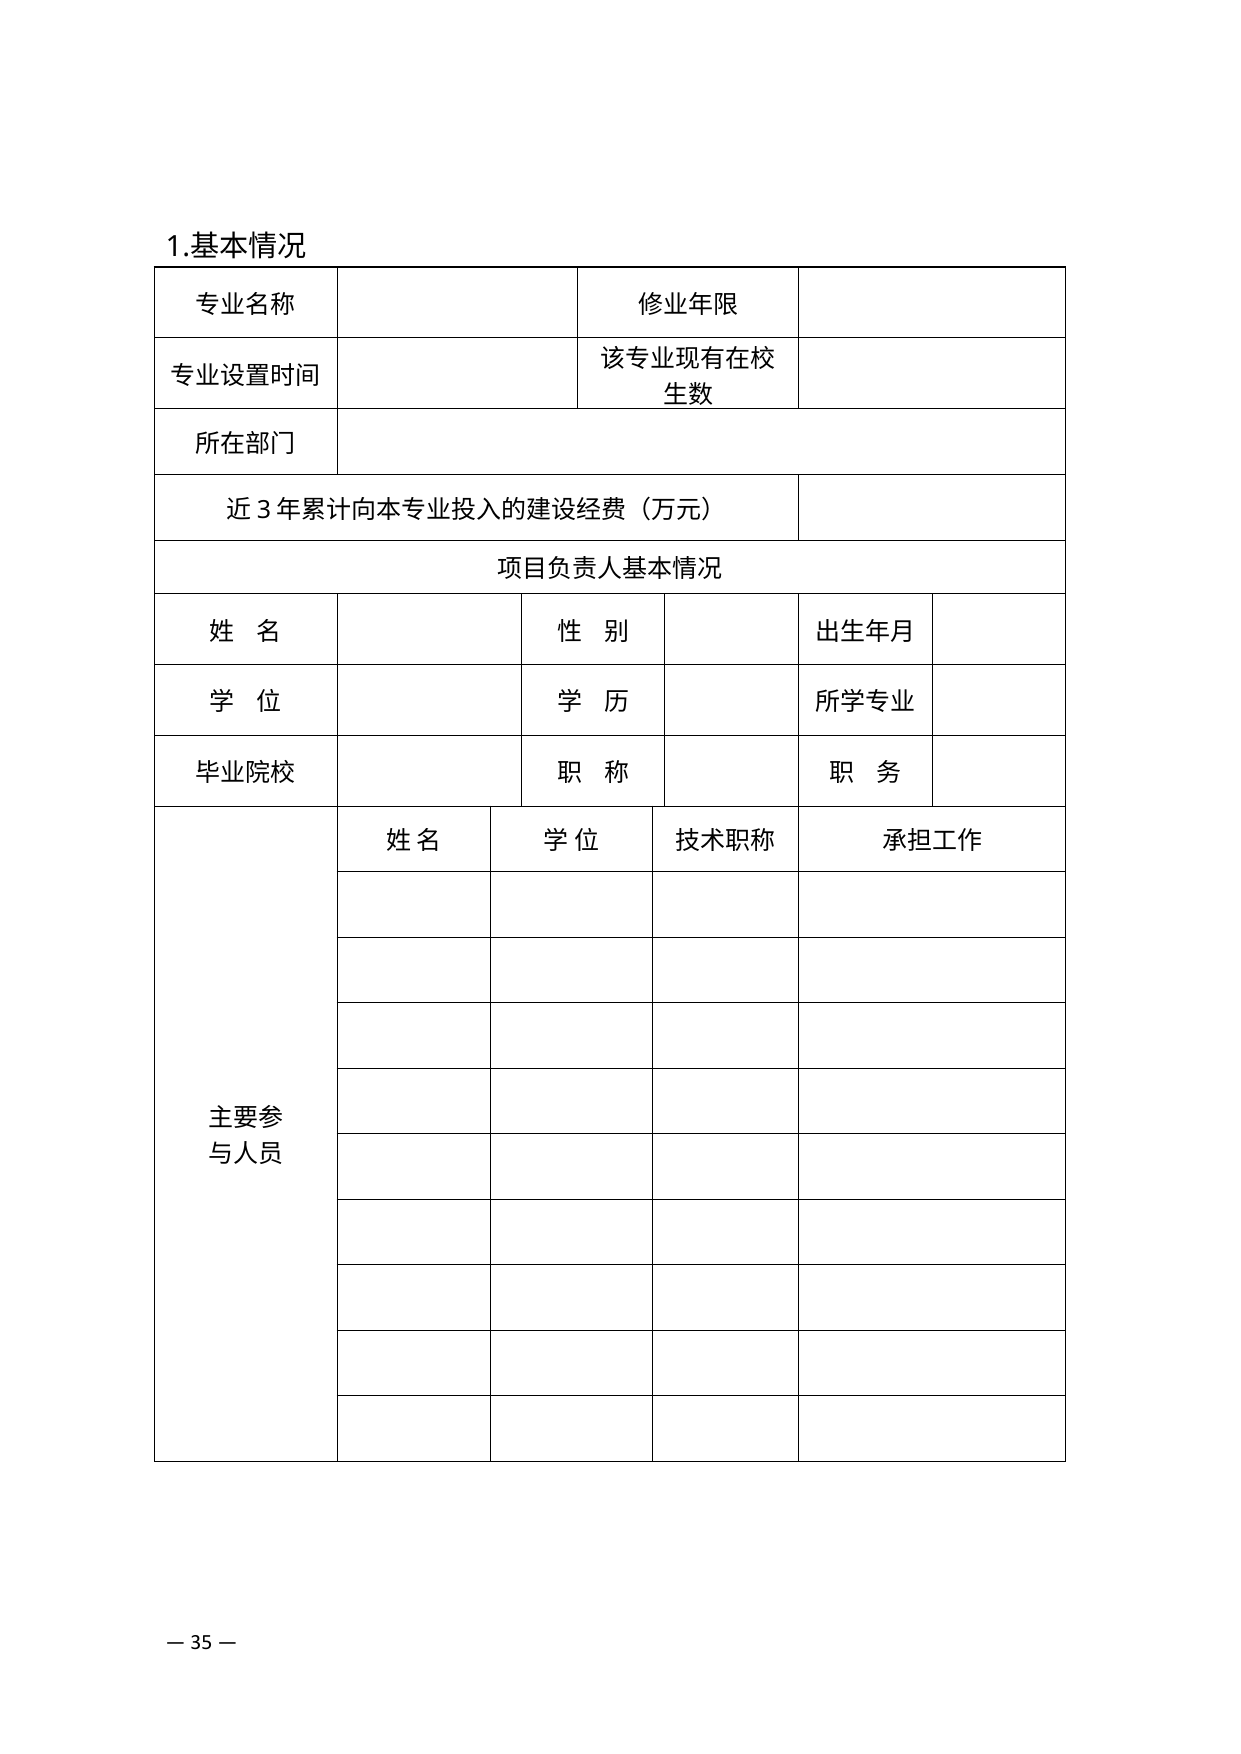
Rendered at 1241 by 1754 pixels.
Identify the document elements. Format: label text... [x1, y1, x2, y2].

table_cell 姓 名 [155, 594, 337, 664]
table_cell [933, 665, 1065, 735]
table_cell [799, 475, 1065, 540]
table_cell [933, 736, 1065, 806]
table_cell [491, 1331, 652, 1395]
table_cell [653, 1069, 798, 1133]
table_cell [799, 338, 1065, 408]
table_cell [491, 1069, 652, 1133]
table_cell [653, 1396, 798, 1461]
table_header 专业名称 [155, 268, 337, 337]
table_cell [491, 1265, 652, 1330]
table_cell 学 历 [522, 665, 664, 735]
table_cell [653, 1200, 798, 1264]
table_cell 学 位 [491, 807, 652, 871]
table_cell [491, 938, 652, 1002]
table_cell [653, 1003, 798, 1068]
table_cell [799, 1331, 1065, 1395]
table_cell [491, 1396, 652, 1461]
table_cell [338, 1200, 490, 1264]
text 1.基本情况 [165, 218, 1081, 266]
table_cell [799, 1200, 1065, 1264]
table_cell [653, 938, 798, 1002]
table_cell [338, 594, 521, 664]
table_cell [665, 665, 798, 735]
table_cell [338, 665, 521, 735]
table_cell 出生年月 [799, 594, 932, 664]
table_cell [338, 1003, 490, 1068]
table_cell 该专业现有在校生数 [578, 338, 798, 408]
table_cell 专业设置时间 [155, 338, 337, 408]
table_cell [338, 938, 490, 1002]
table_cell [491, 872, 652, 937]
table_cell [491, 1003, 652, 1068]
table_cell [338, 1069, 490, 1133]
table_cell [338, 409, 1065, 474]
table_cell [653, 1331, 798, 1395]
table_cell [491, 1200, 652, 1264]
table_cell 项目负责人基本情况 [155, 541, 1065, 593]
table_cell [799, 938, 1065, 1002]
table_header 修业年限 [578, 268, 798, 337]
table_cell 学 位 [155, 665, 337, 735]
table_cell 所学专业 [799, 665, 932, 735]
table_cell 所在部门 [155, 409, 337, 474]
table_cell 职 务 [799, 736, 932, 806]
table_cell [338, 338, 577, 408]
table_header [338, 268, 577, 337]
table_cell [338, 1396, 490, 1461]
table_cell 毕业院校 [155, 736, 337, 806]
table_cell [665, 736, 798, 806]
table_cell [491, 1134, 652, 1199]
table_cell 承担工作 [799, 807, 1065, 871]
table_cell 近3年累计向本专业投入的建设经费（万元） [155, 475, 798, 540]
table_cell [933, 594, 1065, 664]
table_cell [338, 736, 521, 806]
table_cell [653, 1134, 798, 1199]
table_cell 职 称 [522, 736, 664, 806]
table_cell 技术职称 [653, 807, 798, 871]
table_cell [665, 594, 798, 664]
table_cell [799, 1265, 1065, 1330]
table_cell [799, 1003, 1065, 1068]
table_cell [799, 1069, 1065, 1133]
table_cell [799, 1396, 1065, 1461]
table_header [799, 268, 1065, 337]
table_cell [653, 1265, 798, 1330]
table_cell 姓 名 [338, 807, 490, 871]
table_cell 主要参 与人员 [155, 807, 337, 1461]
table_cell [653, 872, 798, 937]
table_cell [338, 1331, 490, 1395]
table_cell [338, 1134, 490, 1199]
table_cell [338, 872, 490, 937]
table_cell [799, 1134, 1065, 1199]
table_cell 性 别 [522, 594, 664, 664]
table_cell [338, 1265, 490, 1330]
table_cell [799, 872, 1065, 937]
